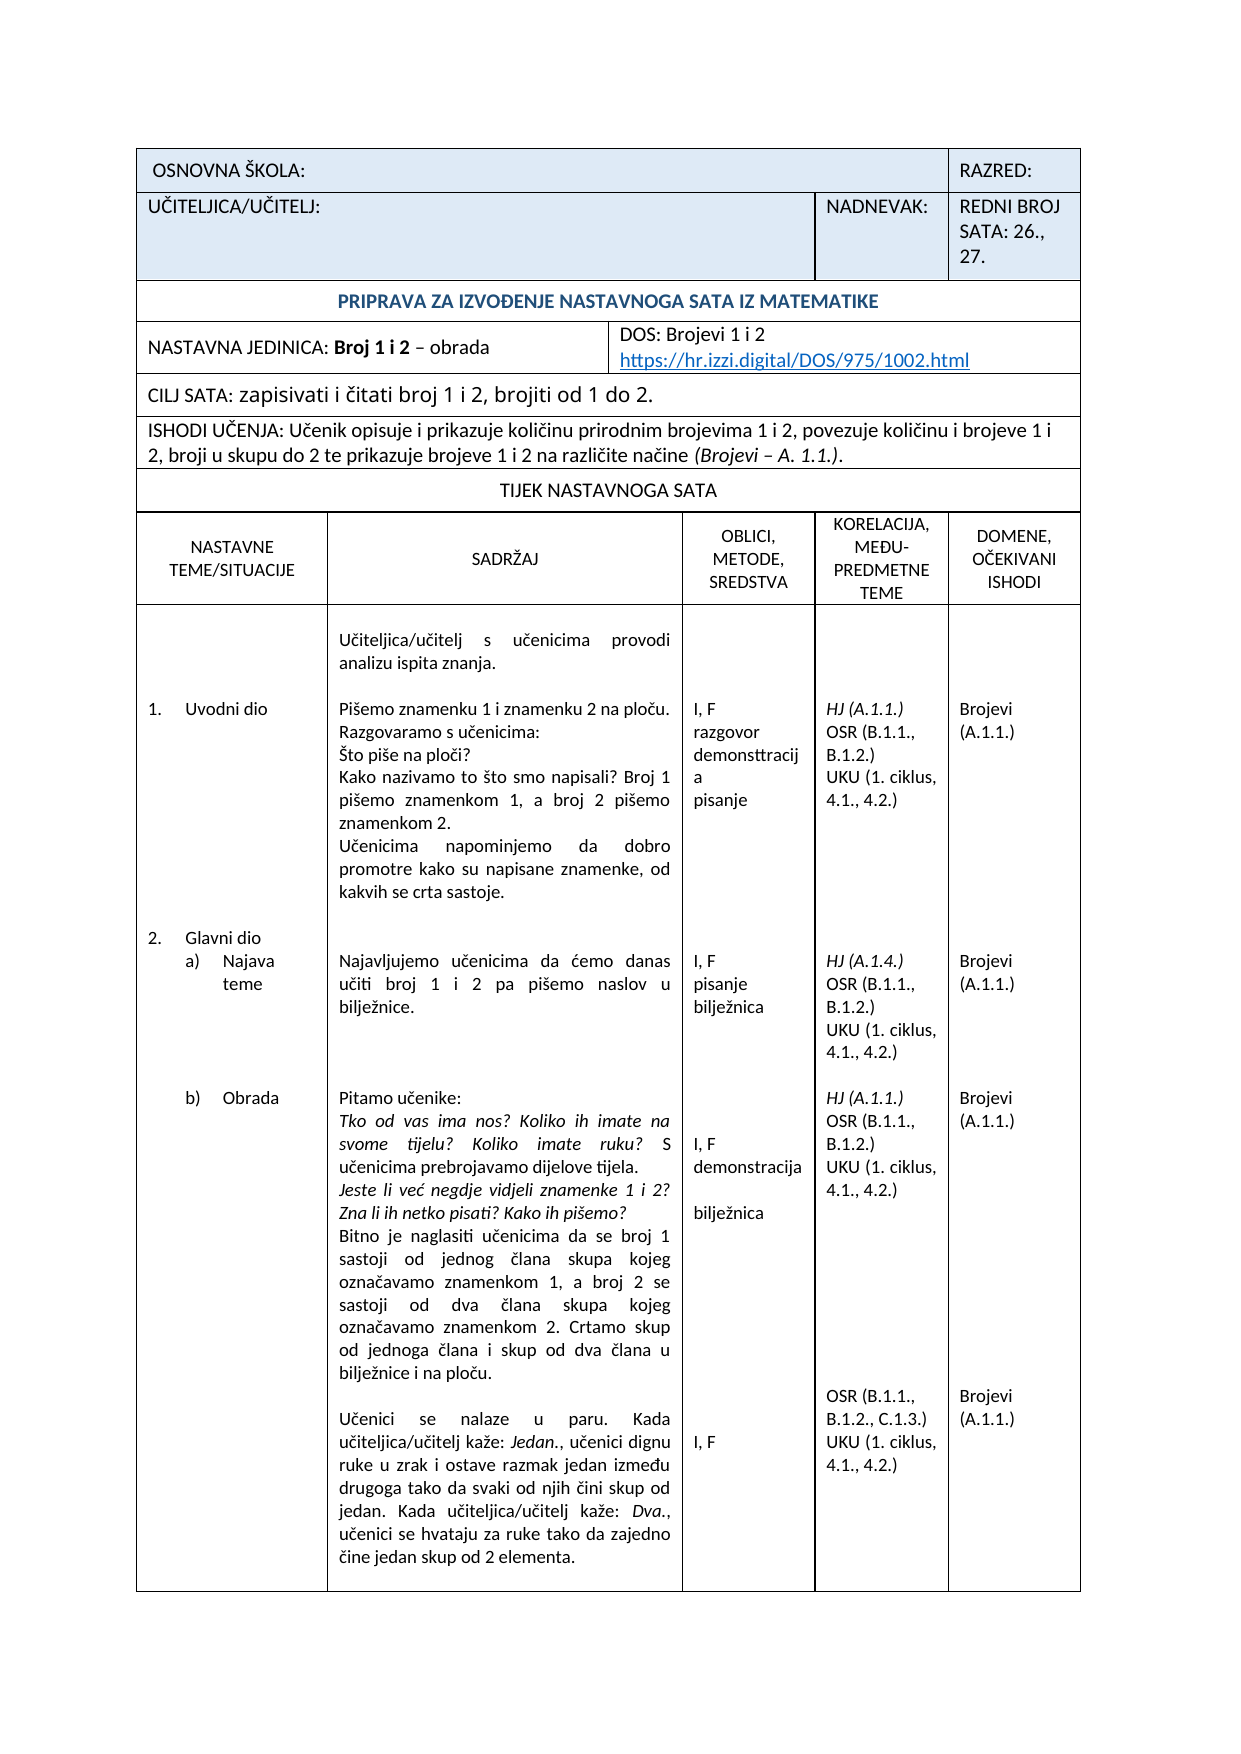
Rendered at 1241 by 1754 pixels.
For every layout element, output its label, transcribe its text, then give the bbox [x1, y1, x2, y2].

table_cell REDNI BROJ SATA: 26., 27. [949, 193, 1080, 279]
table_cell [949, 605, 1080, 1591]
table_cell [328, 605, 682, 1591]
table_cell NASTAVNE TEME/SITUACIJE [137, 513, 327, 604]
table_cell SADRŽAJ [328, 513, 682, 604]
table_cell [816, 605, 948, 1591]
table_cell DOS: Brojevi 1 i 2 https://hr.izzi.digital/DOS/975/1002.html [609, 322, 1080, 372]
table_header RAZRED: [949, 149, 1080, 192]
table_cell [683, 605, 814, 1591]
table_cell TIJEK NASTAVNOGA SATA [137, 469, 1080, 511]
table_cell OBLICI, METODE, SREDSTVA [683, 513, 814, 604]
table_cell KORELACIJA, MEĐU-PREDMETNE TEME [816, 513, 948, 604]
table_cell DOMENE, OČEKIVANI ISHODI [949, 513, 1080, 604]
table_cell NADNEVAK: [816, 193, 948, 279]
table_cell UČITELJICA/UČITELJ: [137, 193, 814, 279]
table_cell CILJ SATA: zapisivati i čitati broj 1 i 2, brojiti od 1 do 2. [137, 374, 1080, 416]
table_cell PRIPRAVA ZA IZVOĐENJE NASTAVNOGA SATA IZ MATEMATIKE [137, 281, 1080, 321]
table_cell ISHODI UČENJA: Učenik opisuje i prikazuje količinu prirodnim brojevima 1 i 2, povezuje količinu i brojeve 1 i 2, broji u skupu do 2 te prikazuje brojeve 1 i 2 na različite načine (Brojevi – A. 1.1.). [137, 417, 1080, 468]
table_cell NASTAVNA JEDINICA: Broj 1 i 2 – obrada [137, 322, 608, 372]
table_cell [137, 605, 327, 1591]
table_header OSNOVNA ŠKOLA: [137, 149, 948, 192]
